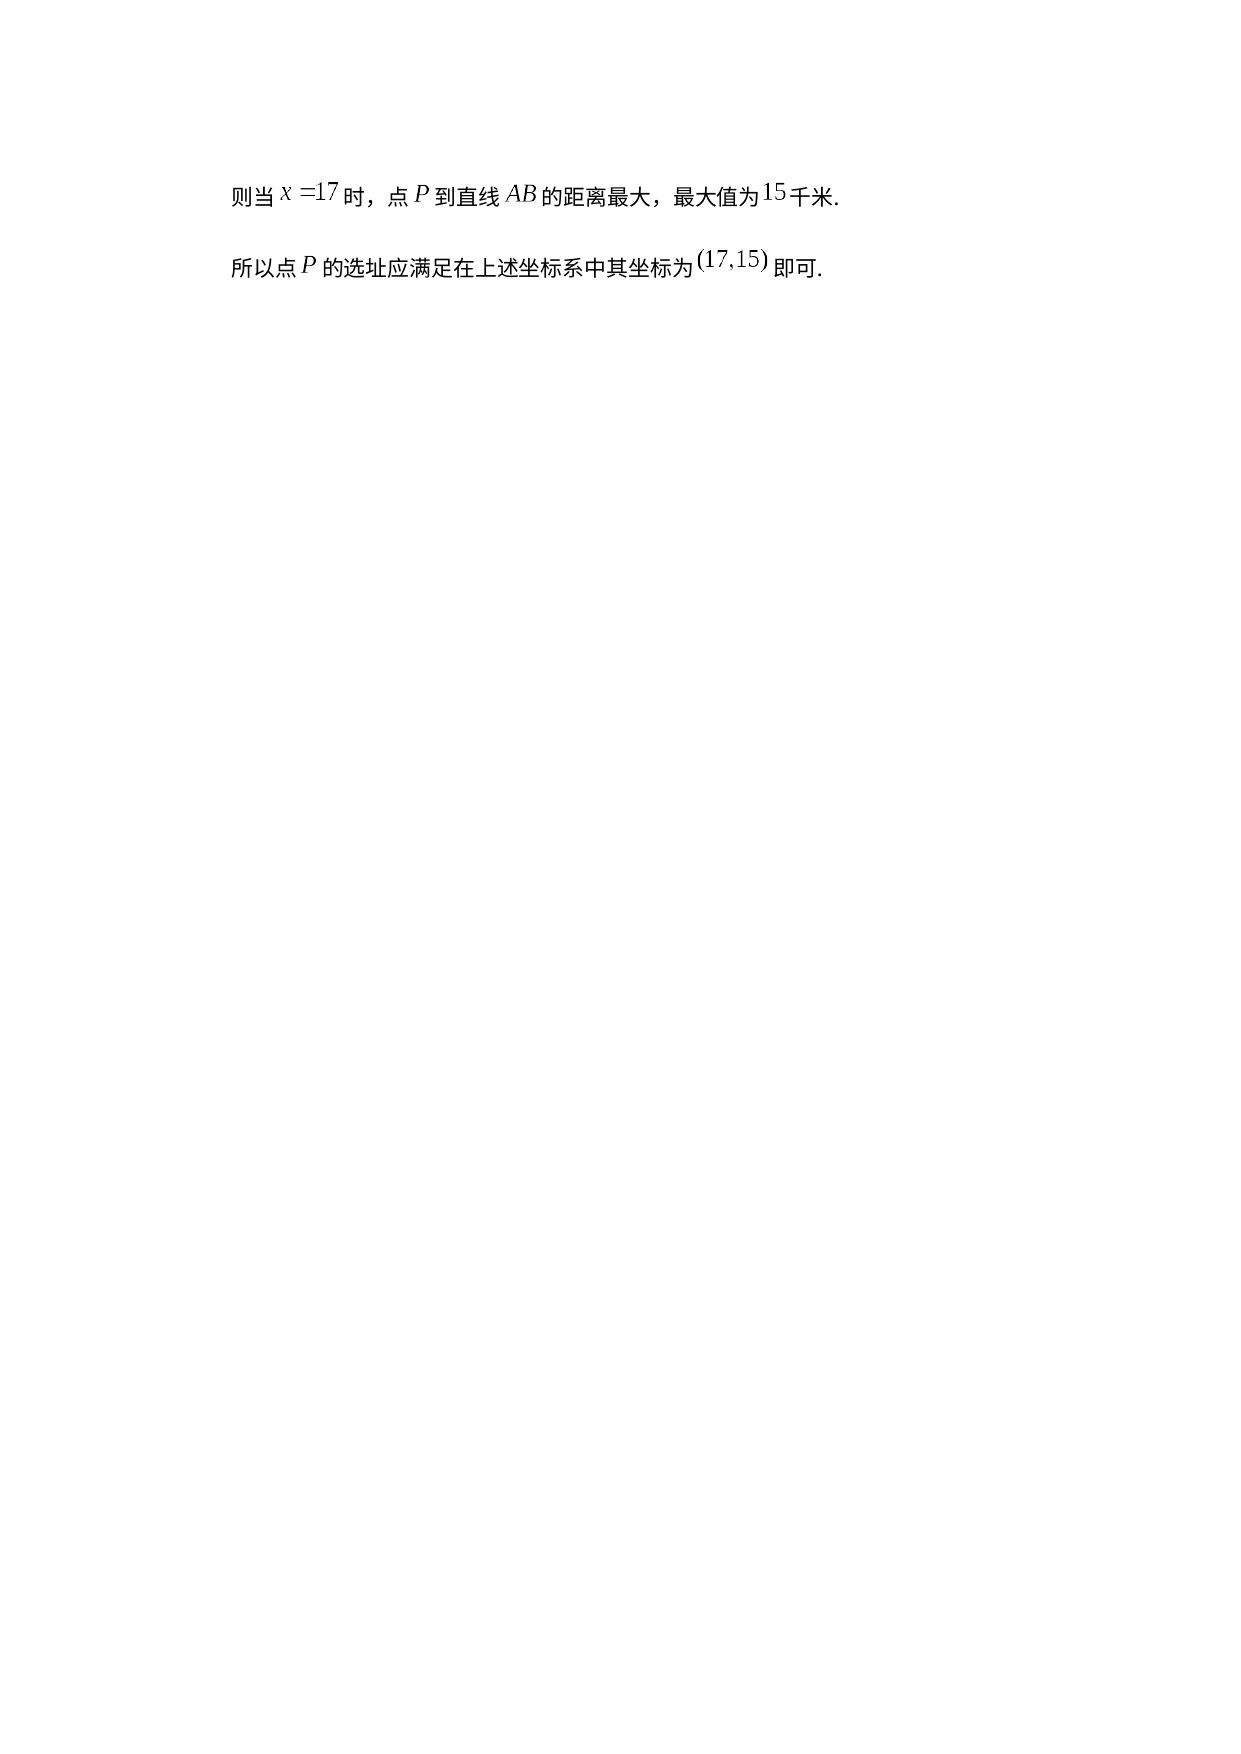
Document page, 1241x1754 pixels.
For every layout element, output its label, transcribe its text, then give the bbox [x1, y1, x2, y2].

text 所以点的选址应满足在上述坐标系中其坐标为即可. [231, 243, 1053, 308]
text 则当时，点到直线的距离最大，最大值为千米. [231, 162, 1053, 227]
